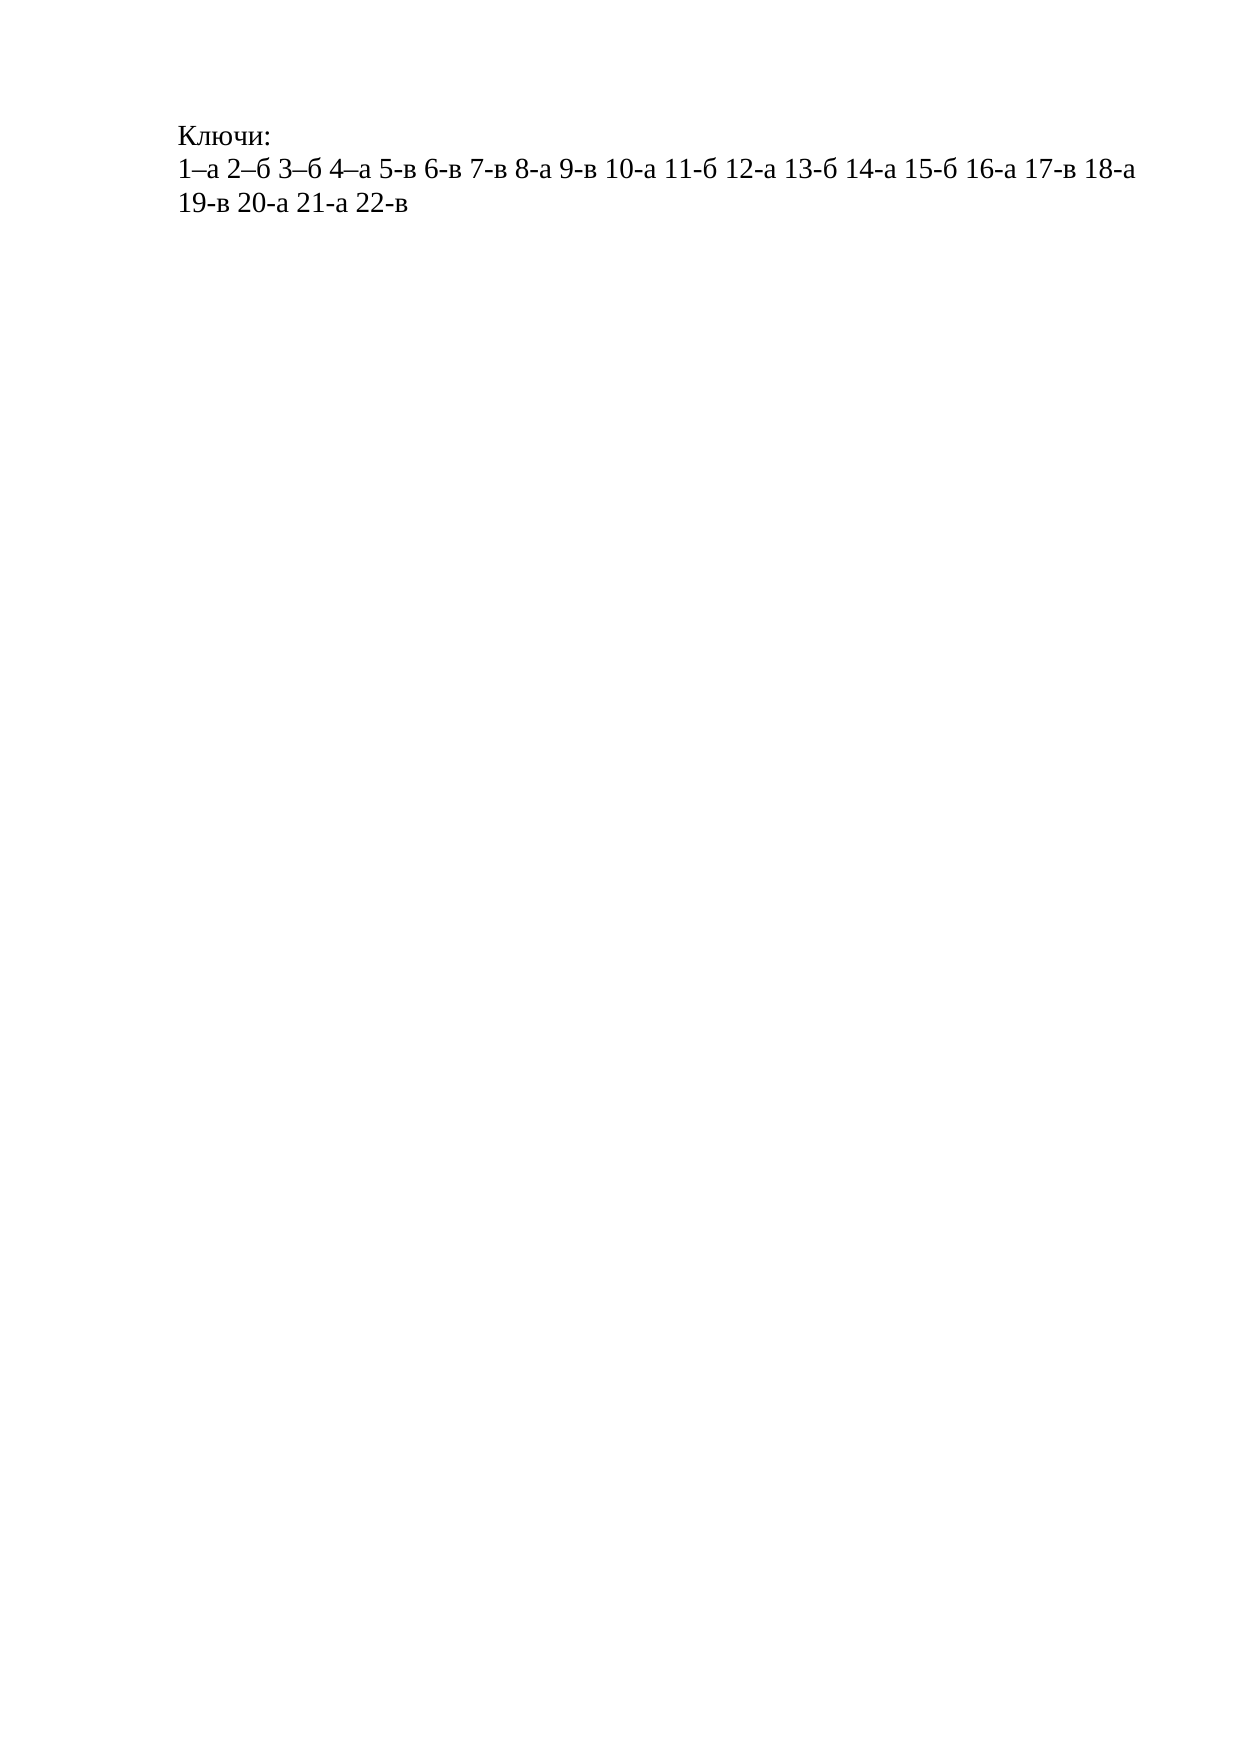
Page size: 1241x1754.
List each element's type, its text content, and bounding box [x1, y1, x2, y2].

text Ключи: [177, 118, 1152, 152]
text 1–а 2–б 3–б 4–а 5-в 6-в 7-в 8-а 9-в 10-а 11-б 12-а 13-б 14-а 15-б 16-а 17-в 18-а 19-в 20-а 21-а 22-в [177, 152, 1152, 219]
